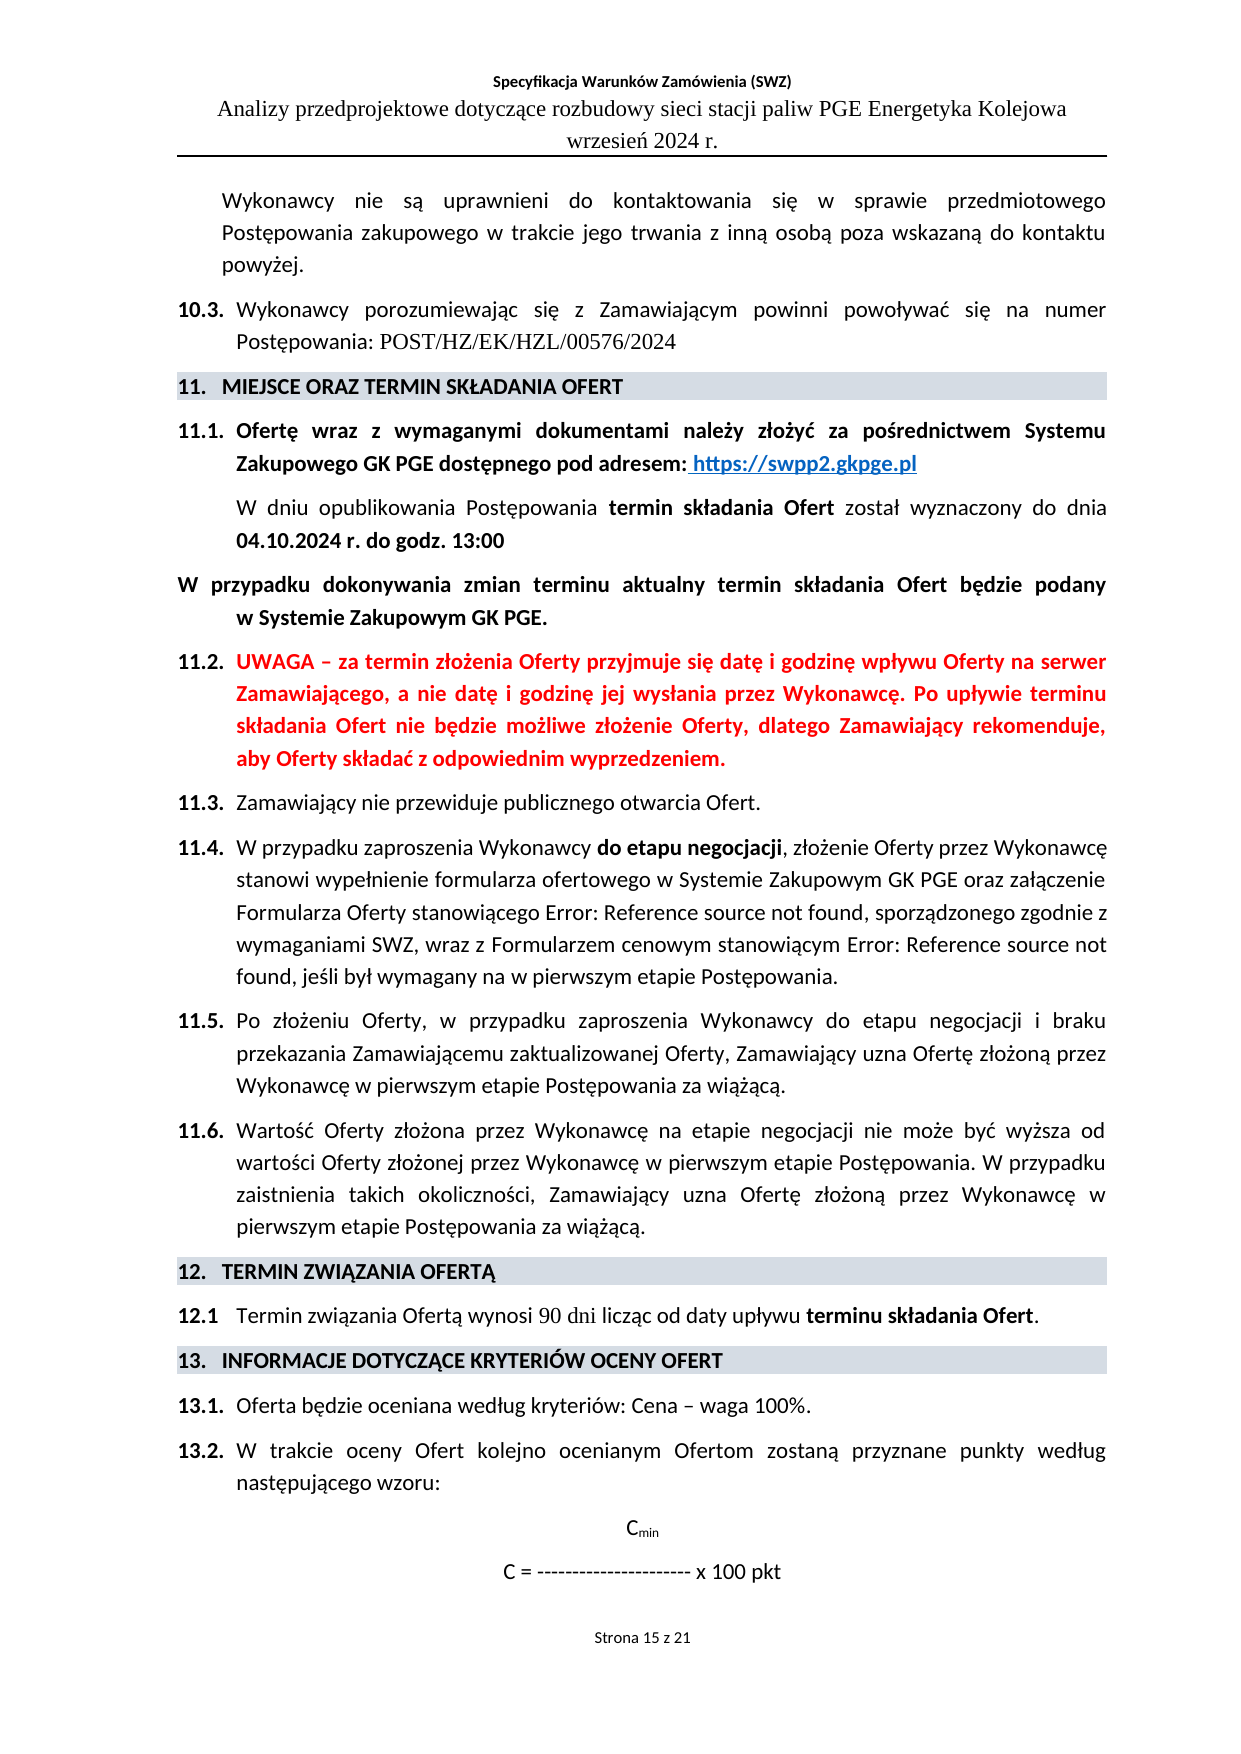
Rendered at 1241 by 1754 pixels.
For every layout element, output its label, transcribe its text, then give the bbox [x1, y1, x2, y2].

list W trakcie oceny Ofert kolejno ocenianym Ofertom zostaną przyznane punkty według następującego wzoru: [177, 1436, 1107, 1496]
list Zamawiający nie przewiduje publicznego otwarcia Ofert. [177, 788, 1107, 817]
list Oferta będzie oceniana według kryteriów: Cena – waga 100%. [177, 1391, 1107, 1419]
list Ofertę wraz z wymaganymi dokumentami należy złożyć za pośrednictwem Systemu Zakupowego GK PGE dostępnego pod adresem: https://swpp2.gkpge.pl [177, 417, 1107, 477]
list MIEJSCE ORAZ TERMIN SKŁADANIA OFERT [177, 372, 1107, 400]
text C = ---------------------- x 100 pkt [177, 1557, 1107, 1585]
list Wykonawcy porozumiewając się z Zamawiającym powinni powoływać się na numer Postępowania: [177, 295, 1107, 355]
list INFORMACJE DOTYCZĄCE KRYTERIÓW OCENY OFERT [177, 1346, 1107, 1374]
list TERMIN ZWIĄZANIA OFERTĄ [177, 1257, 1107, 1285]
list W dniu opublikowania Postępowania termin składania Ofert został wyznaczony do dnia 04.10.2024 r. do godz. 13:00 [177, 493, 1107, 554]
text Wykonawcy nie są uprawnieni do kontaktowania się w sprawie przedmiotowego Postępowania zakupowego w trakcie jego trwania z inną osobą poza wskazaną do kontaktu powyżej. [177, 186, 1107, 278]
list Termin związania Ofertą wynosi licząc od daty upływu terminu składania Ofert. [177, 1302, 1107, 1330]
list W przypadku dokonywania zmian terminu aktualny termin składania Ofert będzie podany w Systemie Zakupowym GK PGE. [177, 570, 1107, 631]
list Po złożeniu Oferty, w przypadku zaproszenia Wykonawcy do etapu negocjacji i braku przekazania Zamawiającemu zaktualizowanej Oferty, Zamawiający uzna Ofertę złożoną przez Wykonawcę w pierwszym etapie Postępowania za wiążącą. [177, 1007, 1107, 1099]
list UWAGA – za termin złożenia Oferty przyjmuje się datę i godzinę wpływu Oferty na serwer Zamawiającego, a nie datę i godzinę jej wysłania przez Wykonawcę. Po upływie terminu składania Ofert nie będzie możliwe złożenie Oferty, dlatego Zamawiający rekomenduje, aby Oferty składać z odpowiednim wyprzedzeniem. [177, 647, 1107, 772]
list Wartość Oferty złożona przez Wykonawcę na etapie negocjacji nie może być wyższa od wartości Oferty złożonej przez Wykonawcę w pierwszym etapie Postępowania. W przypadku zaistnienia takich okoliczności, Zamawiający uzna Ofertę złożoną przez Wykonawcę w pierwszym etapie Postępowania za wiążącą. [177, 1116, 1107, 1240]
text Cmin [177, 1513, 1107, 1541]
